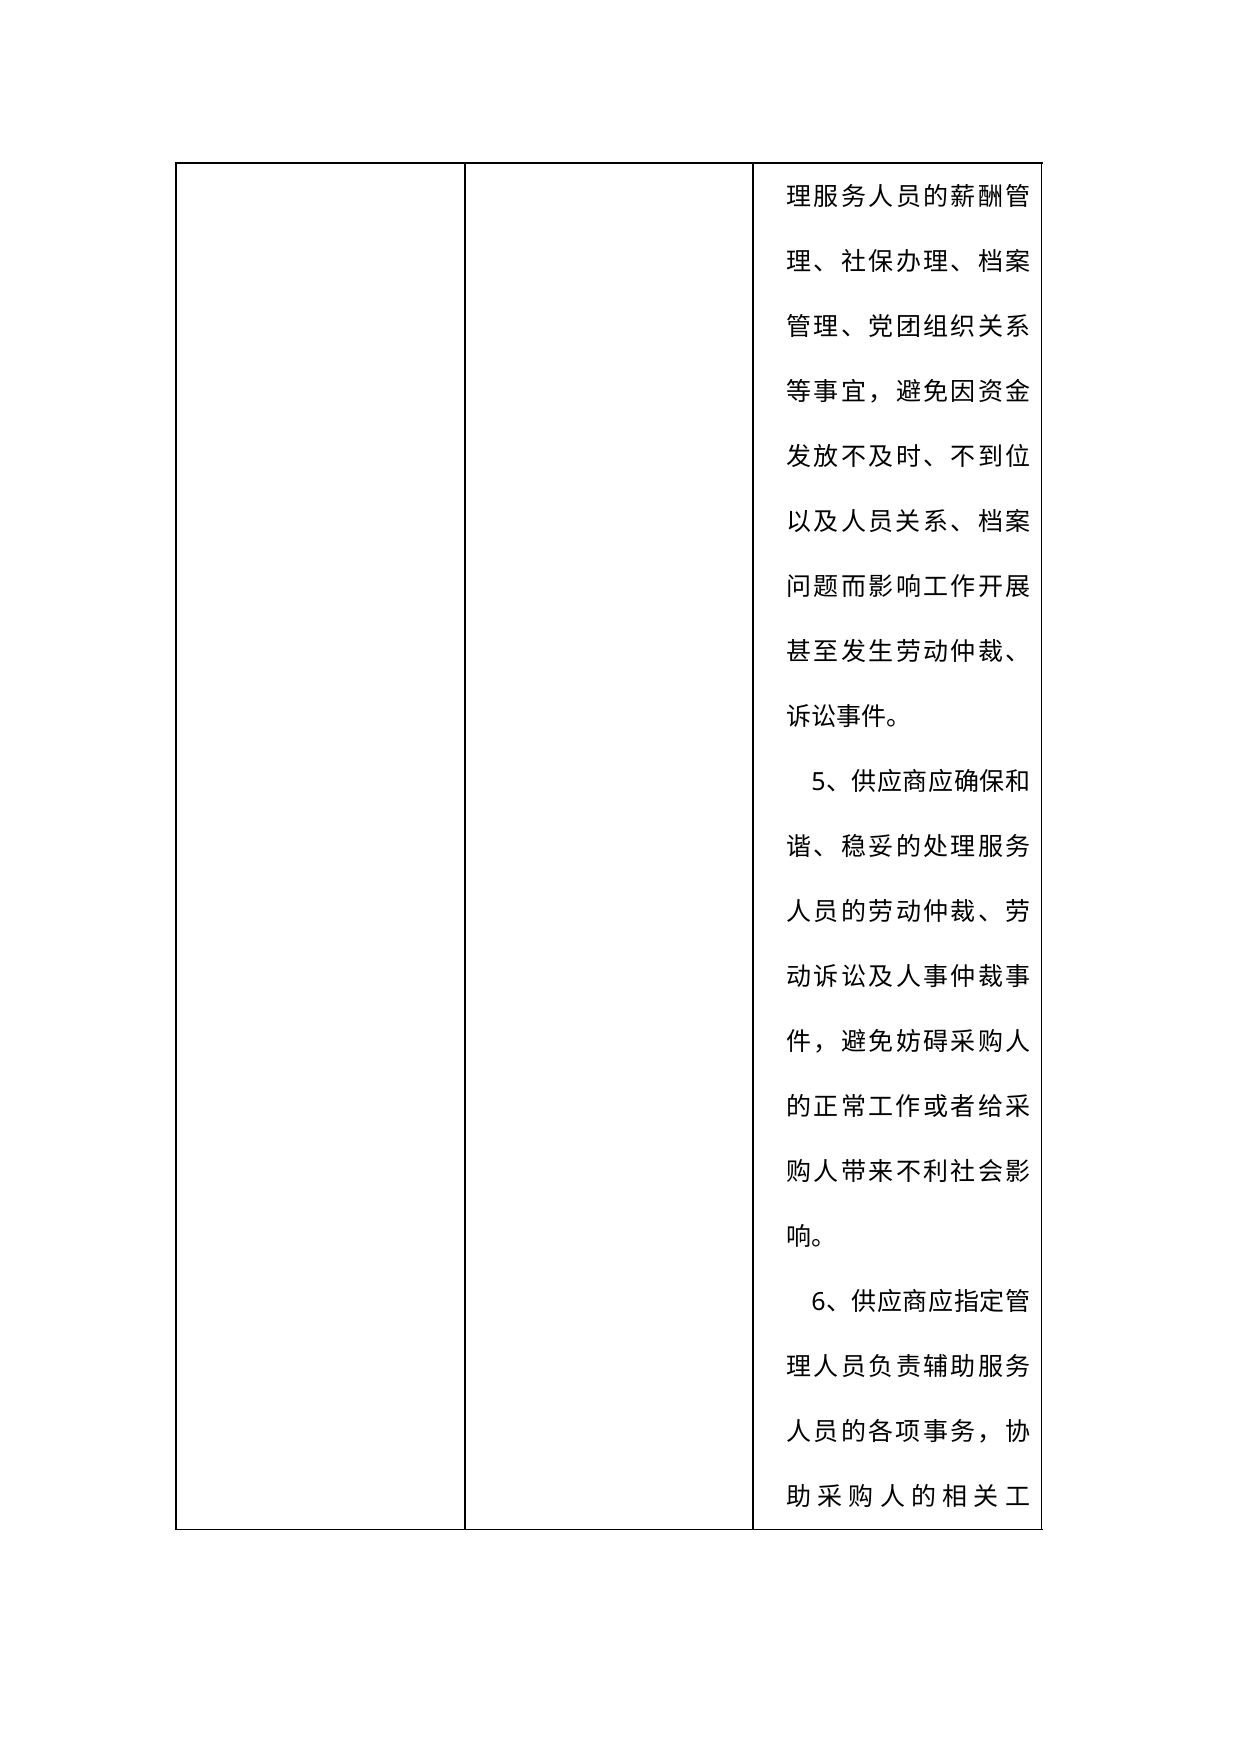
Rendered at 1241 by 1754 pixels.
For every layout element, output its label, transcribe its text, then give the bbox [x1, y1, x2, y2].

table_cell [754, 164, 1041, 1528]
table_cell [466, 164, 752, 1528]
table_cell 1 [177, 164, 464, 1528]
